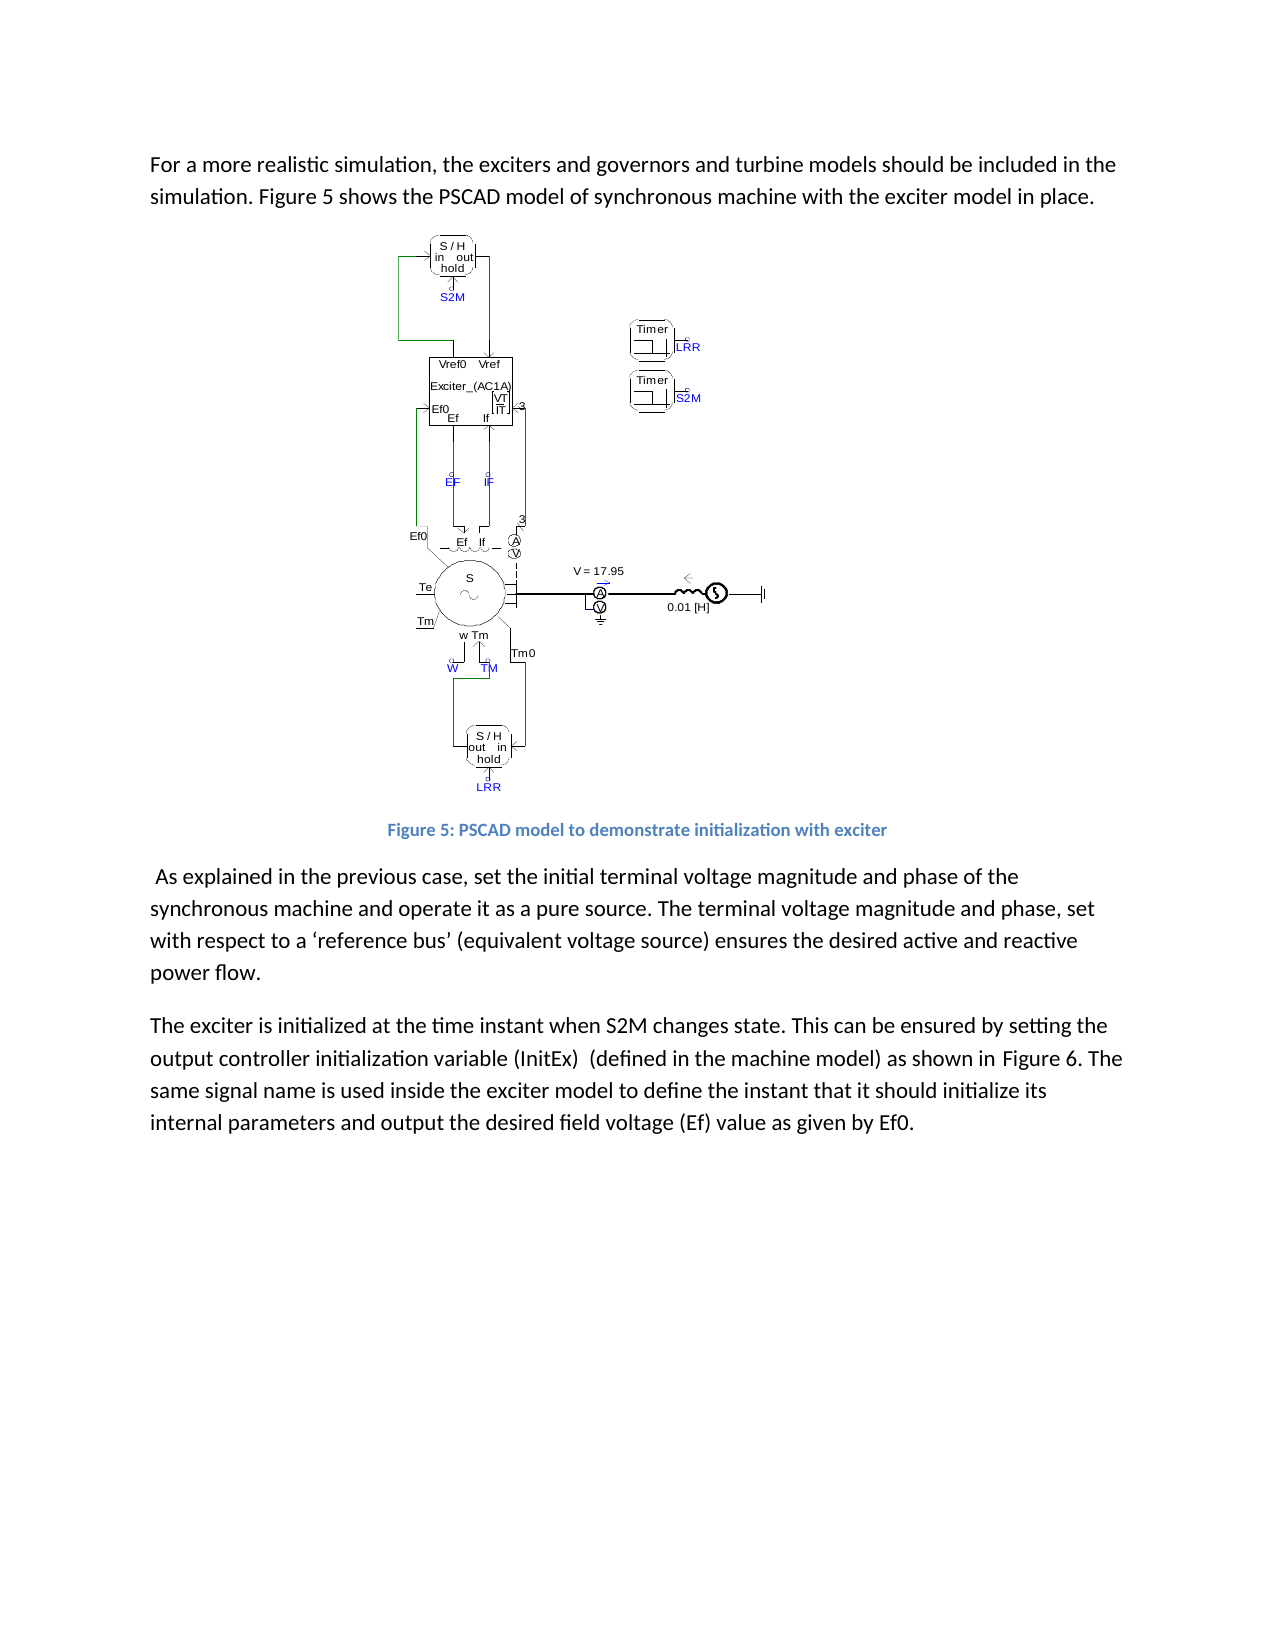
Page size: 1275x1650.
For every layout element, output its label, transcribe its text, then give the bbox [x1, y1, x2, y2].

text For a more realistic simulation, the exciters and governors and turbine models should be included in the simulation. Figure 5 shows the PSCAD model of synchronous machine with the exciter model in place. [150, 150, 1125, 210]
text As explained in the previous case, set the initial terminal voltage magnitude and phase of the synchronous machine and operate it as a pure source. The terminal voltage magnitude and phase, set with respect to a ‘reference bus’ (equivalent voltage source) ensures the desired active and reactive power flow. [150, 862, 1125, 986]
